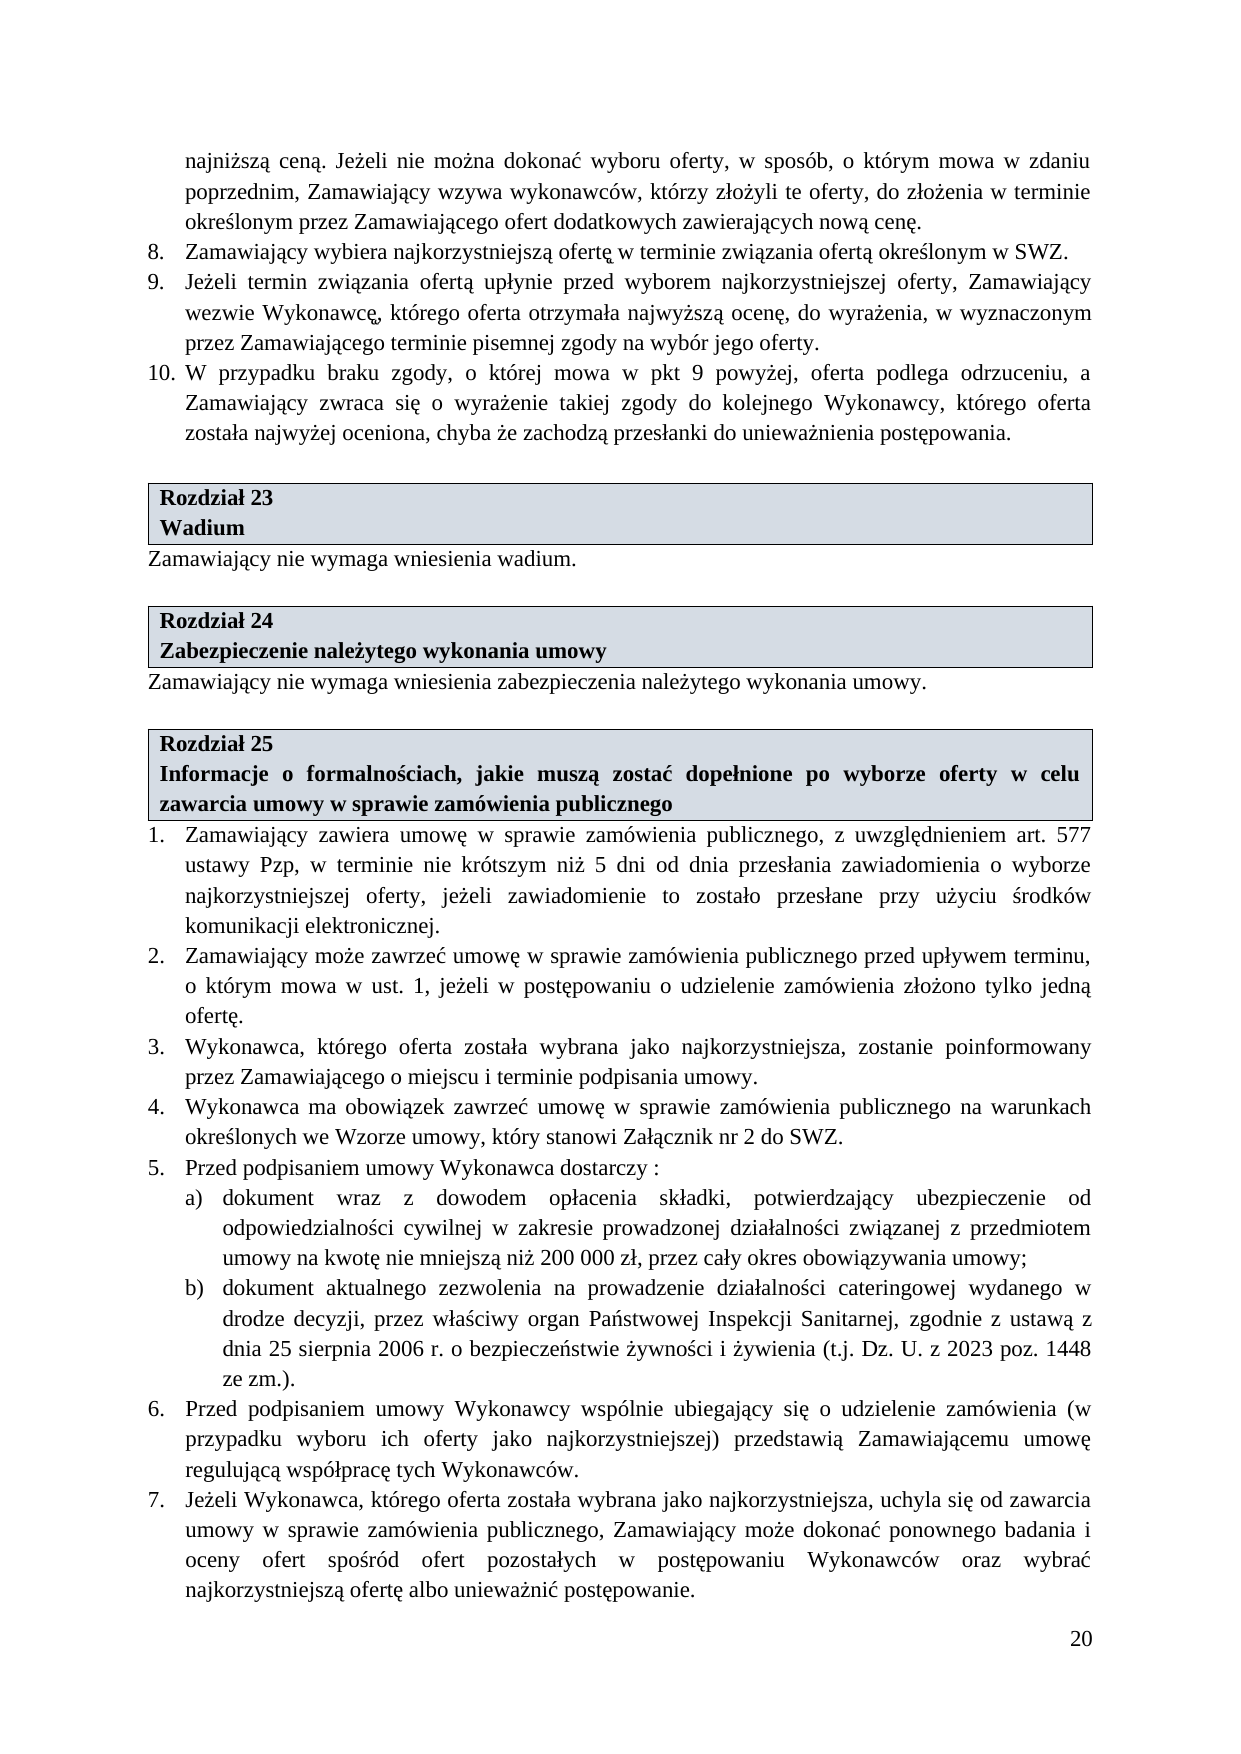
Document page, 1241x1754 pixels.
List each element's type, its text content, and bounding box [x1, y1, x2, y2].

list Zamawiający zawiera umowę w sprawie zamówienia publicznego, z uwzględnieniem art. 577 ustawy Pzp, w terminie nie krótszym niż 5 dni od dnia przesłania zawiadomienia o wyborze najkorzystniejszej oferty, jeżeli zawiadomienie to zostało przesłane przy użyciu środków komunikacji elektronicznej. [148, 821, 1093, 938]
table_header Rozdział 24 Zabezpieczenie należytego wykonania umowy [149, 607, 1092, 667]
table_header Rozdział 23 Wadium [149, 484, 1092, 544]
list Jeżeli Wykonawca, którego oferta została wybrana jako najkorzystniejsza, uchyla się od zawarcia umowy w sprawie zamówienia publicznego, Zamawiający może dokonać ponownego badania i oceny ofert spośród ofert pozostałych w postępowaniu Wykonawców oraz wybrać najkorzystniejszą ofertę albo unieważnić postępowanie. [148, 1486, 1093, 1603]
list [147, 148, 1093, 234]
list Jeżeli termin związania ofertą upłynie przed wyborem najkorzystniejszej oferty, Zamawiający wezwie Wykonawcę̨, którego oferta otrzymała najwyższą ocenę, do wyrażenia, w wyznaczonym przez Zamawiającego terminie pisemnej zgody na wybór jego oferty. [147, 268, 1093, 355]
list dokument wraz z dowodem opłacenia składki, potwierdzający ubezpieczenie od odpowiedzialności cywilnej w zakresie prowadzonej działalności związanej z przedmiotem umowy na kwotę nie mniejszą niż 200 000 zł, przez cały okres obowiązywania umowy; [185, 1184, 1093, 1271]
list Wykonawca, którego oferta została wybrana jako najkorzystniejsza, zostanie poinformowany przez Zamawiającego o miejscu i terminie podpisania umowy. [148, 1033, 1093, 1089]
text Zamawiający nie wymaga wniesienia zabezpieczenia należytego wykonania umowy. [148, 668, 1093, 694]
list Wykonawca ma obowiązek zawrzeć umowę w sprawie zamówienia publicznego na warunkach określonych we Wzorze umowy, który stanowi Załącznik nr 2 do SWZ. [148, 1093, 1093, 1150]
list dokument aktualnego zezwolenia na prowadzenie działalności cateringowej wydanego w drodze decyzji, przez właściwy organ Państwowej Inspekcji Sanitarnej, zgodnie z ustawą z dnia 25 sierpnia 2006 r. o bezpieczeństwie żywności i żywienia (t.j. Dz. U. z 2023 poz. 1448 ze zm.). [185, 1274, 1093, 1391]
list Przed podpisaniem umowy Wykonawca dostarczy : [148, 1153, 1093, 1180]
list Zamawiający nie wymaga wniesienia wadium. [148, 545, 1093, 572]
table_header Rozdział 25 Informacje o formalnościach, jakie muszą zostać dopełnione po wyborze oferty w celu zawarcia umowy w sprawie zamówienia publicznego [149, 730, 1092, 820]
list Przed podpisaniem umowy Wykonawcy wspólnie ubiegający się o udzielenie zamówienia (w przypadku wyboru ich oferty jako najkorzystniejszej) przedstawią Zamawiającemu umowę regulującą współpracę tych Wykonawców. [148, 1395, 1093, 1482]
list Zamawiający może zawrzeć umowę w sprawie zamówienia publicznego przed upływem terminu, o którym mowa w ust. 1, jeżeli w postępowaniu o udzielenie zamówienia złożono tylko jedną ofertę. [148, 942, 1093, 1029]
list Zamawiający wybiera najkorzystniejszą ofertę̨ w terminie związania ofertą określonym w SWZ. [147, 238, 1093, 264]
list W przypadku braku zgody, o której mowa w pkt 9 powyżej, oferta podlega odrzuceniu, a Zamawiający zwraca się o wyrażenie takiej zgody do kolejnego Wykonawcy, którego oferta została najwyżej oceniona, chyba że zachodzą przesłanki do unieważnienia postępowania. [147, 359, 1093, 446]
